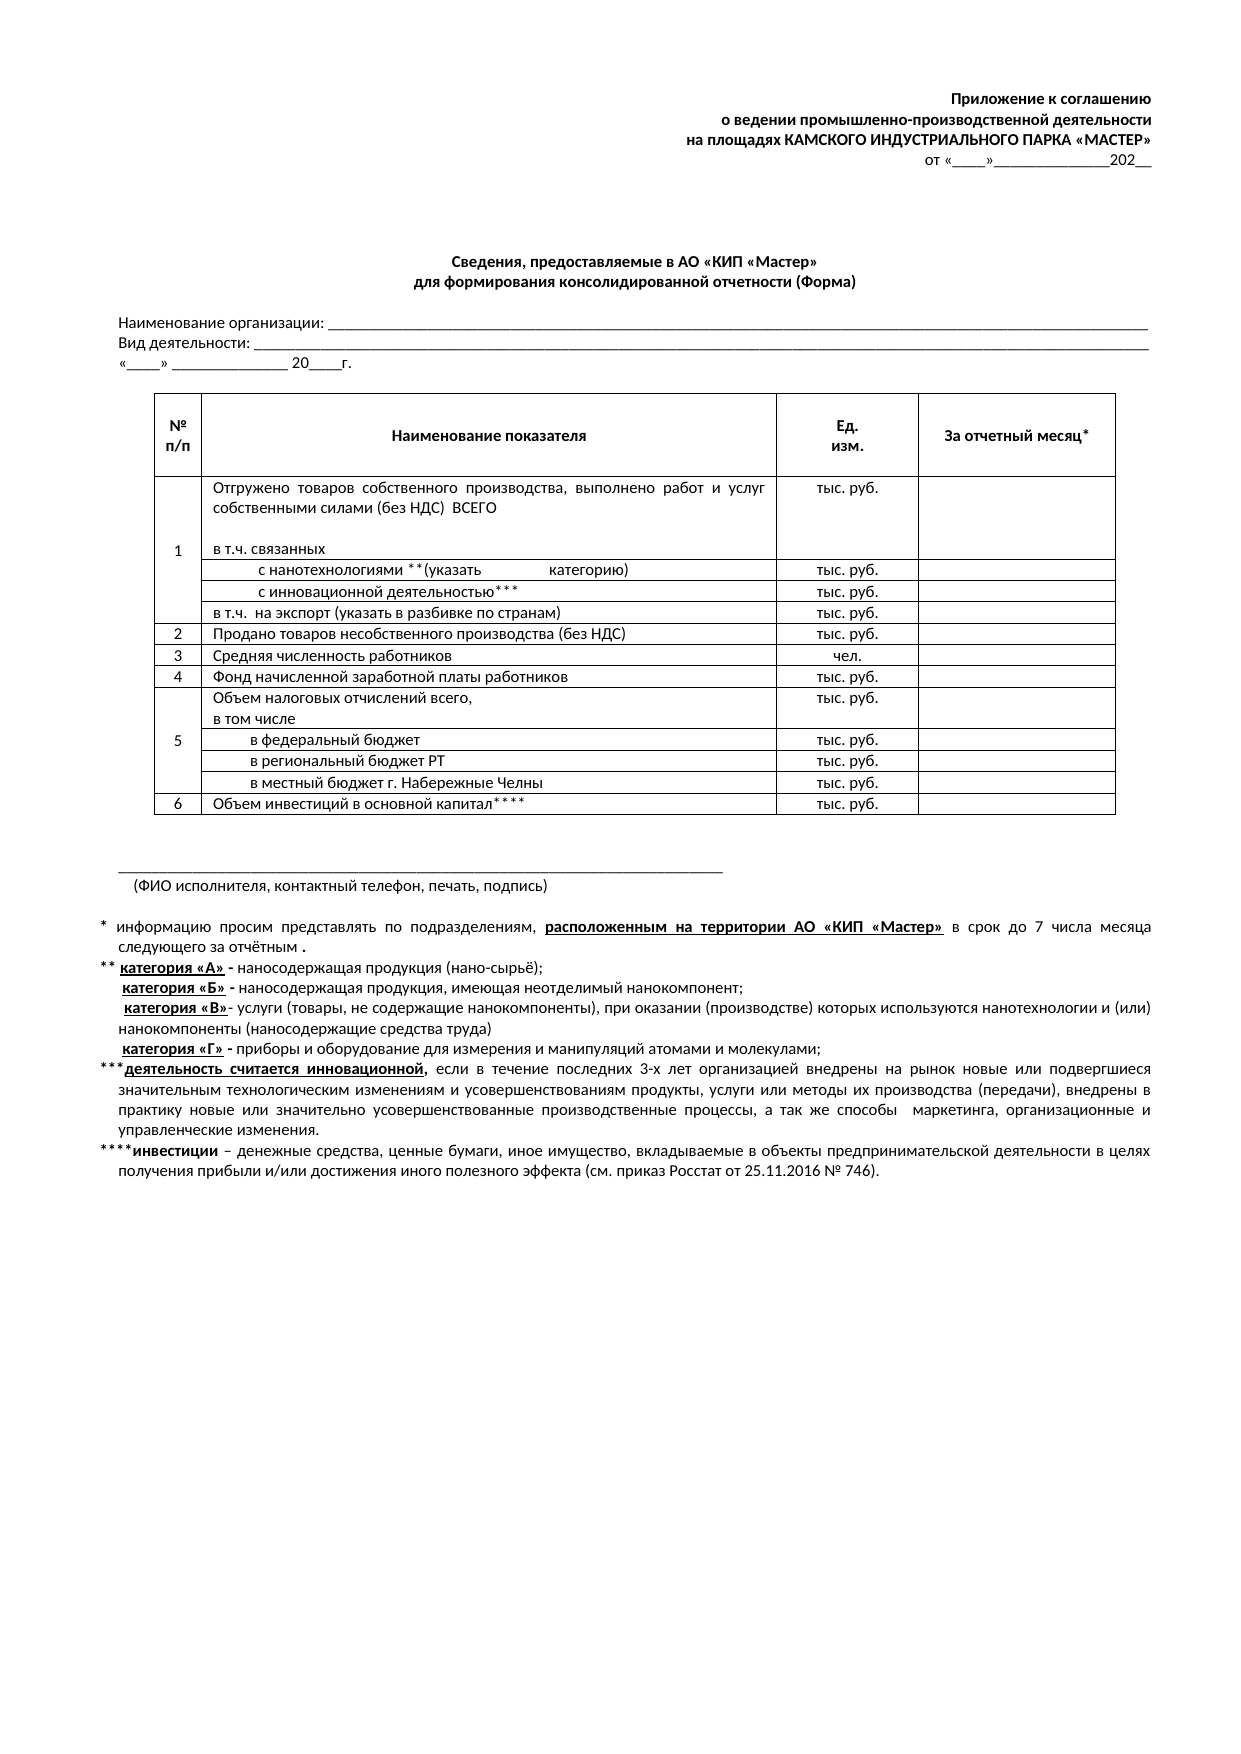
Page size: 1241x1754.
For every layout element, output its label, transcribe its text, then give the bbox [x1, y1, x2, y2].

table_cell тыс. руб. [777, 751, 918, 771]
table_cell тыс. руб. [777, 666, 918, 687]
table_header Ед. изм. [777, 394, 918, 476]
table_cell [919, 560, 1115, 580]
table_cell [919, 729, 1115, 750]
text категория «Г» - приборы и оборудование для измерения и манипуляций атомами и молекулами; [99, 1038, 1152, 1058]
table_cell Фонд начисленной заработной платы работников [202, 666, 776, 687]
text * информацию просим представлять по подразделениям, расположенным на территории АО «КИП «Мастер» в срок до 7 числа месяца следующего за отчётным . [99, 916, 1152, 957]
text (ФИО исполнителя, контактный телефон, печать, подпись) [118, 876, 1152, 896]
table_cell 5 [155, 688, 201, 792]
table_cell [919, 751, 1115, 771]
table_header № п/п [155, 394, 201, 476]
text на площадях КАМСКОГО ИНДУСТРИАЛЬНОГО ПАРКА «МАСТЕР» [118, 129, 1152, 149]
text категория «В»- услуги (товары, не содержащие нанокомпоненты), при оказании (производстве) которых используются нанотехнологии и (или) нанокомпоненты (наносодержащие средства труда) [99, 998, 1152, 1038]
text Приложение к соглашению [118, 89, 1152, 109]
table_cell тыс. руб. [777, 560, 918, 580]
text ****инвестиции – денежные средства, ценные бумаги, иное имущество, вкладываемые в объекты предпринимательской деятельности в целях получения прибыли и/или достижения иного полезного эффекта (см. приказ Росстат от 25.11.2016 № 746). [99, 1140, 1152, 1180]
text Наименование организации: ___________________________________________________________________________________________________ [118, 312, 1152, 332]
text категория «Б» - наносодержащая продукция, имеющая неотделимый нанокомпонент; [99, 977, 1152, 998]
table_cell с нанотехнологиями **(указать категорию) [202, 560, 776, 580]
table_cell [919, 645, 1115, 665]
table_cell [919, 581, 1115, 601]
text от «____»______________202__ [118, 149, 1152, 170]
table_cell тыс. руб. [777, 794, 918, 814]
table_cell Продано товаров несобственного производства (без НДС) [202, 624, 776, 644]
table_cell в местный бюджет г. Набережные Челны [202, 772, 776, 792]
table_header За отчетный месяц* [919, 394, 1115, 476]
table_cell тыс. руб. [777, 477, 918, 558]
table_cell Средняя численность работников [202, 645, 776, 665]
table_cell 4 [155, 666, 201, 687]
table_cell [919, 666, 1115, 687]
table_cell [919, 602, 1115, 623]
text для формирования консолидированной отчетности (Форма) [118, 271, 1152, 292]
text Сведения, предоставляемые в АО «КИП «Мастер» [118, 251, 1152, 271]
text «____» ______________ 20____г. [118, 353, 1152, 373]
text Вид деятельности: ____________________________________________________________________________________________________________ [118, 332, 1152, 353]
table_cell тыс. руб. [777, 688, 918, 728]
table_cell тыс. руб. [777, 581, 918, 601]
text о ведении промышленно-производственной деятельности [118, 109, 1152, 129]
table_cell [919, 688, 1115, 728]
table_cell в т.ч. на экспорт (указать в разбивке по странам) [202, 602, 776, 623]
table_cell 2 [155, 624, 201, 644]
table_cell 6 [155, 794, 201, 814]
table_cell [919, 794, 1115, 814]
table_cell [919, 477, 1115, 558]
table_cell 1 [155, 477, 201, 623]
table_cell тыс. руб. [777, 624, 918, 644]
table_cell тыс. руб. [777, 602, 918, 623]
table_cell тыс. руб. [777, 729, 918, 750]
table_cell в региональный бюджет РТ [202, 751, 776, 771]
table_cell 3 [155, 645, 201, 665]
table_cell чел. [777, 645, 918, 665]
table_cell [919, 624, 1115, 644]
text ***деятельность считается инновационной, если в течение последних 3-х лет организацией внедрены на рынок новые или подвергшиеся значительным технологическим изменениям и усовершенствованиям продукты, услуги или методы их производства (передачи), внедрены в практику новые или значительно усовершенствованные производственные процессы, а так же способы маркетинга, организационные и управленческие изменения. [99, 1058, 1152, 1140]
table_cell с инновационной деятельностью*** [202, 581, 776, 601]
table_cell Объем инвестиций в основной капитал**** [202, 794, 776, 814]
table_cell Отгружено товаров собственного производства, выполнено работ и услуг собственными силами (без НДС) ВСЕГО в т.ч. связанных [202, 477, 776, 558]
table_cell Объем налоговых отчислений всего, в том числе [202, 688, 776, 728]
text ** категория «А» - наносодержащая продукция (нано-сырьё); [99, 957, 1152, 977]
table_cell тыс. руб. [777, 772, 918, 792]
text _________________________________________________________________________ [118, 855, 1152, 876]
table_cell в федеральный бюджет [202, 729, 776, 750]
table_header Наименование показателя [202, 394, 776, 476]
table_cell [919, 772, 1115, 792]
